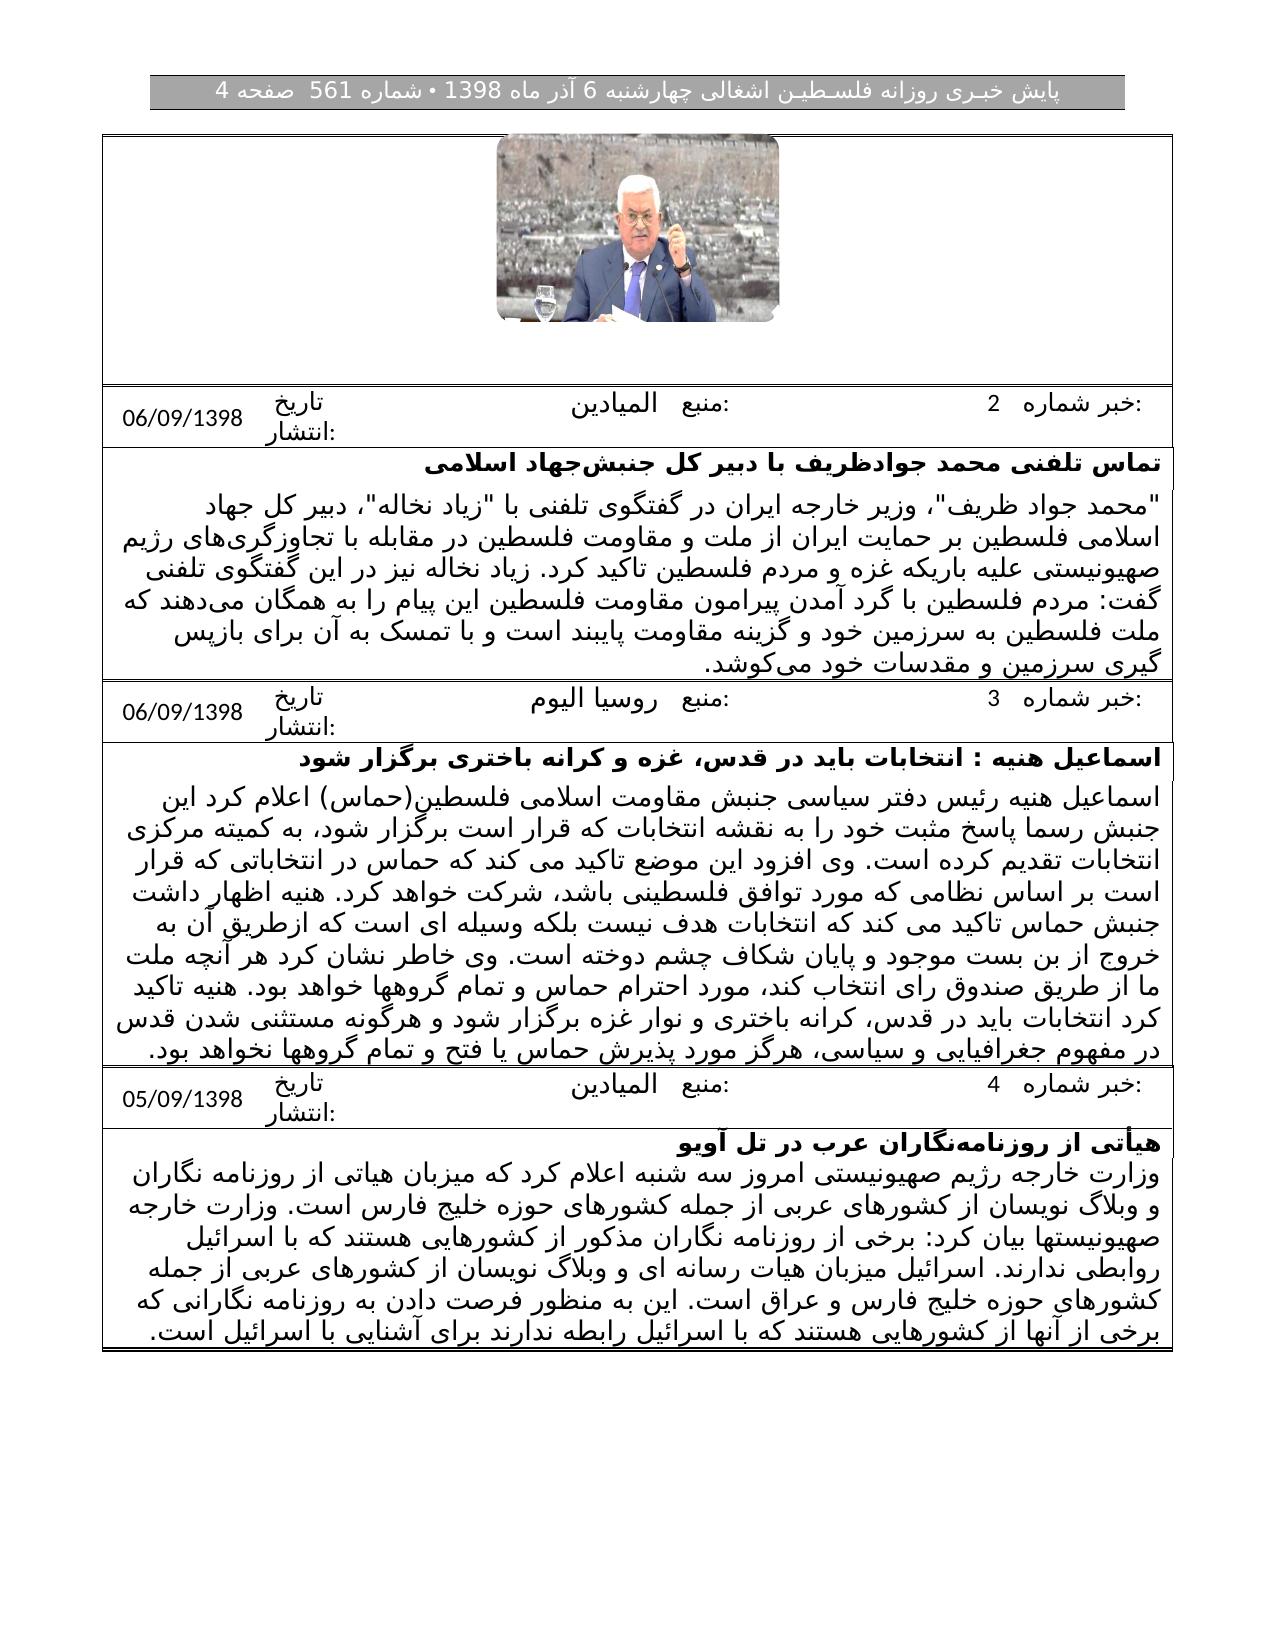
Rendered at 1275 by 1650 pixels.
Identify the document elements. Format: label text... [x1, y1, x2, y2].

table_cell تاریخ انتشار: [254, 1068, 366, 1128]
table_cell تاریخ انتشار: [254, 387, 366, 447]
table_cell منبع: [670, 682, 850, 742]
table_cell منبع: [670, 387, 850, 447]
table_cell المیادین [366, 387, 669, 447]
picture [496, 133, 780, 322]
table_cell روسیا الیوم [366, 682, 669, 742]
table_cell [103, 137, 1172, 384]
table_cell خبر شماره: [1011, 682, 1172, 742]
table_cell 06/09/1398 [103, 387, 254, 447]
table_cell خبر شماره: [1011, 1068, 1173, 1128]
table_cell 3 [850, 682, 1011, 742]
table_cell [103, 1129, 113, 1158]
table_cell منبع: [670, 1068, 850, 1128]
table_cell اسماعیل هنیه رئیس دفتر سیاسی جنبش مقاومت اسلامی فلسطین(حماس) اعلام کرد این جنبش رسما پاسخ مثبت خود را به نقشه انتخابات که قرار است برگزار شود، به کمیته مرکزی انتخابات تقدیم کرده است. وی افزود این موضع تاکید می کند که حماس در انتخاباتی که قرار است بر اساس نظامی که مورد توافق فلسطینی باشد، شرکت خواهد کرد. هنیه اظهار داشت جنبش حماس تاکید می کند که انتخابات هدف نیست بلکه وسیله ای است که ازطریق آن به خروج از بن بست موجود و پایان شکاف چشم دوخته است. وی خاطر نشان کرد هر آنچه ملت ما از طریق صندوق رای انتخاب کند، مورد احترام حماس و تمام گروهها خواهد بود. هنیه تاکید کرد انتخابات باید در قدس، کرانه باختری و نوار غزه برگزار شود و هرگونه مستثنی شدن قدس در مفهوم جغرافیایی و سیاسی، هرگز مورد پذیرش حماس یا فتح و تمام گروهها نخواهد بود. [103, 781, 1172, 1065]
table_cell 4 [850, 1068, 1011, 1128]
table_cell اسماعیل هنیه : انتخابات باید در قدس، غزه و کرانه باختری برگزار شود [103, 743, 1173, 781]
table_cell خبر شماره: [1011, 387, 1172, 447]
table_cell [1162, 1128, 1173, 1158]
table_cell تماس تلفنی محمد جوادظریف با دبیر کل جنبش‌جهاد اسلامی [103, 448, 1173, 489]
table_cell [103, 1158, 1172, 1347]
table_cell "محمد جواد ظریف"، وزیر خارجه ایران در گفتگوی تلفنی با "زیاد نخاله"، دبیر کل جهاد اسلامی فلسطین بر حمایت ایران از ملت و مقاومت فلسطین در مقابله با تجاوزگری‌های رژیم صهیونیستی علیه باریکه غزه و مردم فلسطین تاکید کرد. زیاد نخاله نیز در این گفتگوی تلفنی گفت: مردم فلسطین با گرد آمدن پیرامون مقاومت فلسطین این پیام را به همگان می‌دهند که ملت فلسطین به سرزمین خود و گزینه مقاومت پایبند است و با تمسک به آن برای بازپس گیری سرزمین و مقدسات خود می‌کوشد. [103, 490, 1172, 679]
table_cell 2 [850, 387, 1011, 447]
table_cell تاریخ انتشار: [254, 682, 366, 742]
table_cell 05/09/1398 [103, 1068, 254, 1128]
table_cell 06/09/1398 [103, 682, 254, 742]
table_cell المیادین [366, 1068, 669, 1128]
